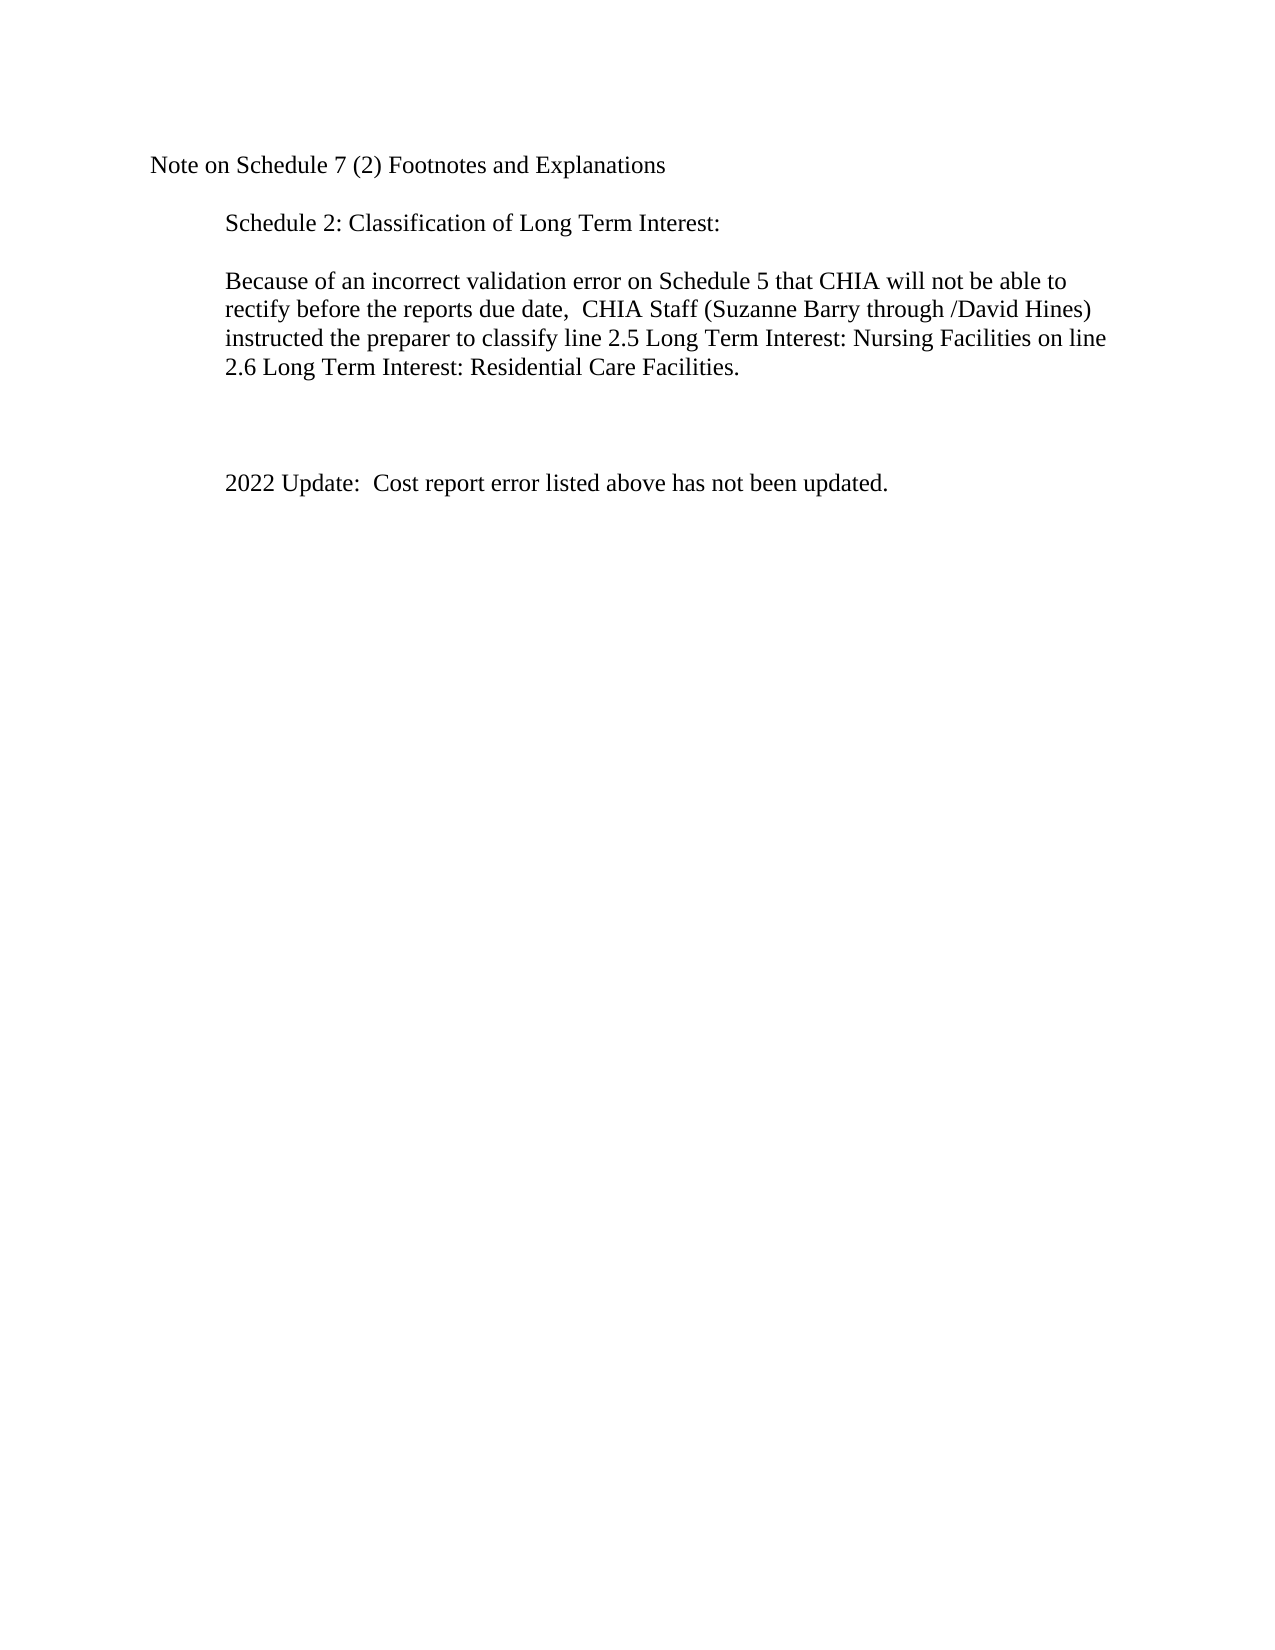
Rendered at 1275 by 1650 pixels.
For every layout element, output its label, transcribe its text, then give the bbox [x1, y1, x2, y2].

text Note on Schedule 7 (2) Footnotes and Explanations [150, 150, 1125, 179]
text Because of an incorrect validation error on Schedule 5 that CHIA will not be able to rectify before the reports due date, CHIA Staff (Suzanne Barry through /David Hines) instructed the preparer to classify line 2.5 Long Term Interest: Nursing Facilities on line 2.6 Long Term Interest: Residential Care Facilities. [225, 266, 1125, 381]
text 2022 Update: Cost report error listed above has not been updated. [225, 468, 1125, 497]
text Schedule 2: Classification of Long Term Interest: [150, 208, 1125, 237]
